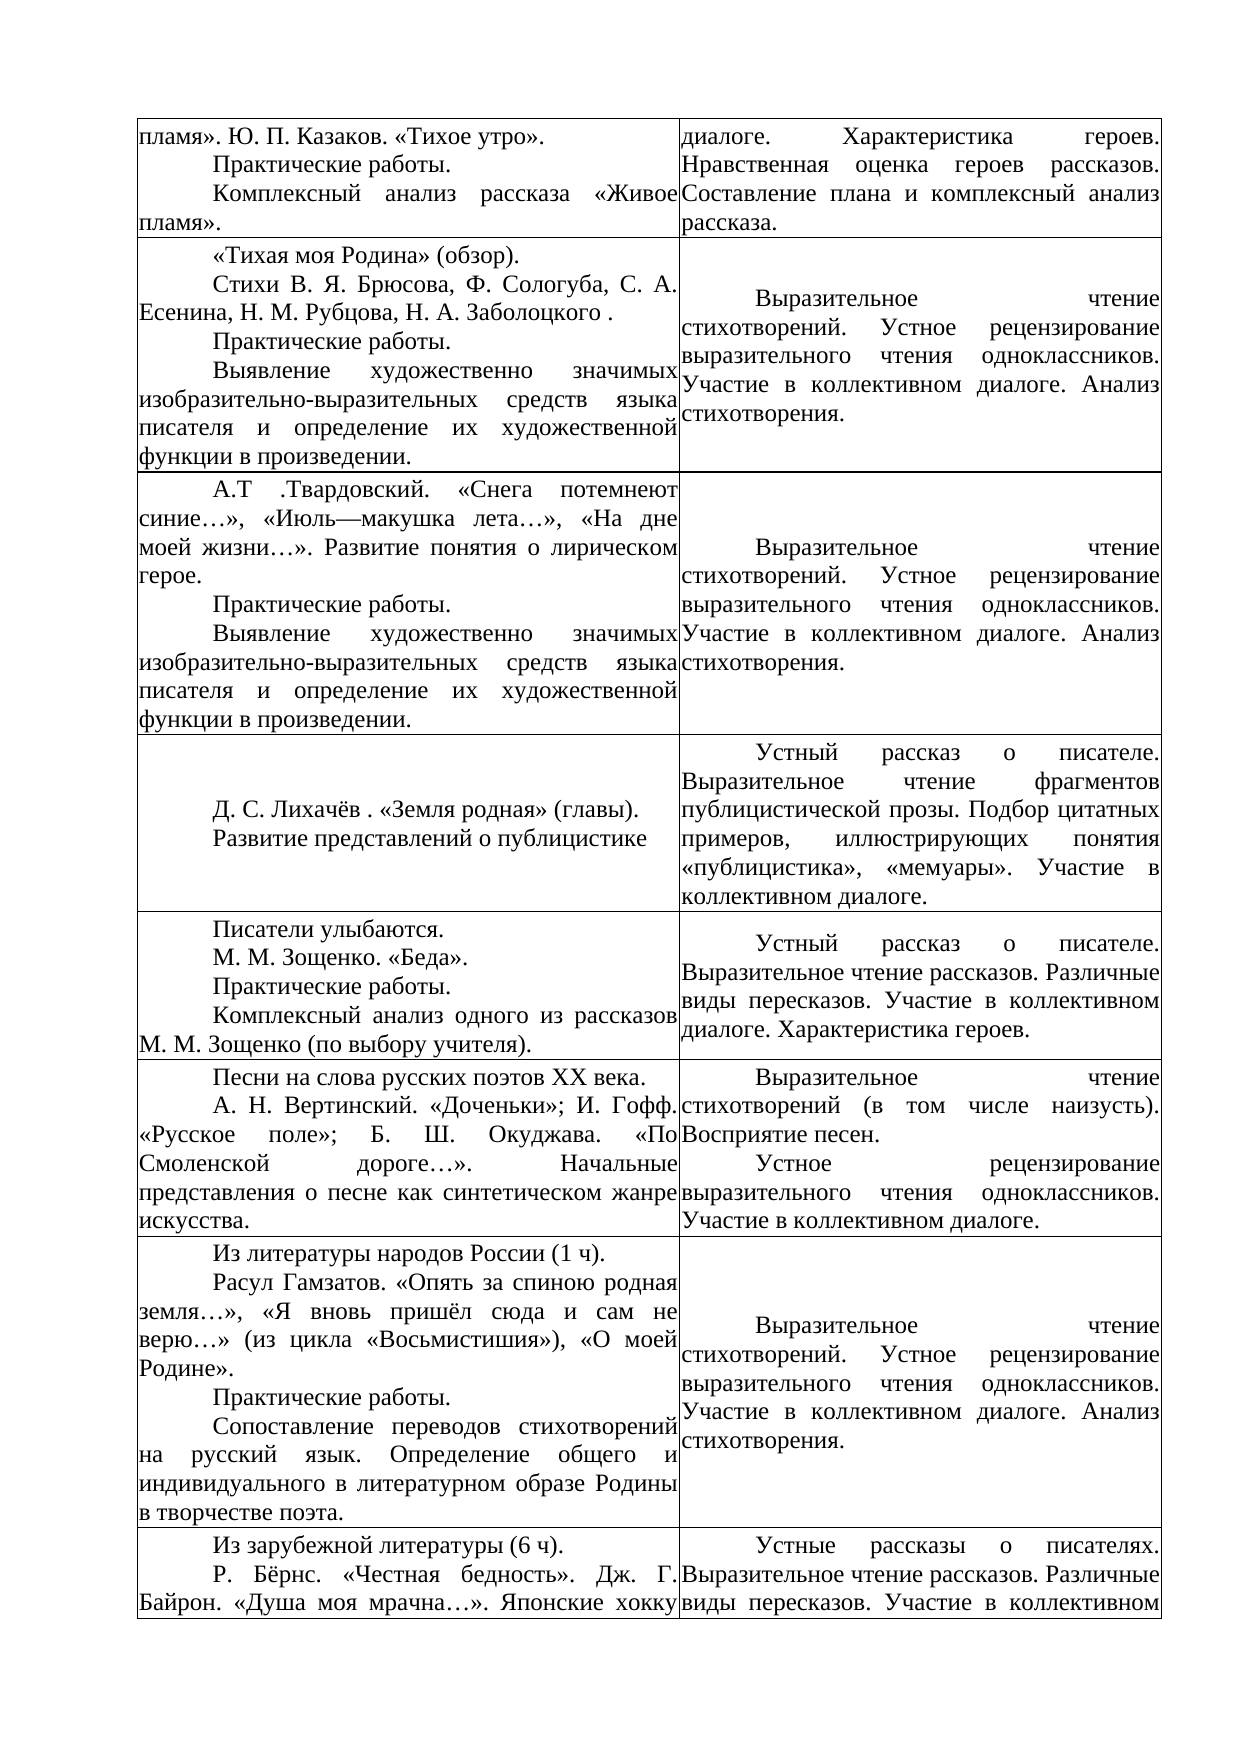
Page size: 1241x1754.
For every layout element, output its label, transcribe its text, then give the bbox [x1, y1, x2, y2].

table_cell Выразительное чтение стихотворений. Устное рецензирование выразительного чтения одноклассников. Участие в коллективном диалоге. Анализ стихотворения. [680, 473, 1161, 734]
table_cell Выразительное чтение стихотворений. Устное рецензирование выразительного чтения одноклассников. Участие в коллективном диалоге. Анализ стихотворения. [680, 238, 1161, 471]
table_cell Песни на слова русских поэтов XX века. А. Н. Вертинский. «Доченьки»; И. Гофф. «Русское поле»; Б. Ш. Окуджава. «По Смоленской дороге…». Начальные представления о песне как синтетическом жанре искусства. [138, 1060, 679, 1236]
table_cell Писатели улыбаются. М. М. Зощенко. «Беда». Практические работы. Комплексный анализ одного из рассказов М. М. Зощенко (по выбору учителя). [138, 912, 679, 1059]
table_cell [138, 1528, 679, 1618]
table_cell Д. С. Лихачёв . «Земля родная» (главы). Развитие представлений о публицистике [138, 735, 679, 911]
table_cell Выразительное чтение стихотворений. Устное рецензирование выразительного чтения одноклассников. Участие в коллективном диалоге. Анализ стихотворения. [680, 1237, 1161, 1527]
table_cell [138, 119, 679, 237]
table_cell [680, 119, 1161, 237]
table_cell Устный рассказ о писателе. Выразительное чтение рассказов. Различные виды пересказов. Участие в коллективном диалоге. Характеристика героев. [680, 912, 1161, 1059]
table_cell Из литературы народов России (1 ч). Расул Гамзатов. «Опять за спиною родная земля…», «Я вновь пришёл сюда и сам не верю…» (из цикла «Восьмистишия»), «О моей Родине». Практические работы. Сопоставление переводов стихотворений на русский язык. Определение общего и индивидуального в литературном образе Родины в творчестве поэта. [138, 1237, 679, 1527]
table_cell Устный рассказ о писателе. Выразительное чтение фрагментов публицистической прозы. Подбор цитатных примеров, иллюстрирующих понятия «публицистика», «мемуары». Участие в коллективном диалоге. [680, 735, 1161, 911]
table_cell Выразительное чтение стихотворений (в том числе наизусть). Восприятие песен. Устное рецензирование выразительного чтения одноклассников. Участие в коллективном диалоге. [680, 1060, 1161, 1236]
table_cell А.Т .Твардовский. «Снега потемнеют синие…», «Июль—макушка лета…», «На дне моей жизни…». Развитие понятия о лирическом герое. Практические работы. Выявление художественно значимых изобразительно-выразительных средств языка писателя и определение их художественной функции в произведении. [138, 473, 679, 734]
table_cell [680, 1528, 1161, 1618]
table_cell «Тихая моя Родина» (обзор). Стихи В. Я. Брюсова, Ф. Сологуба, С. А. Есенина, Н. М. Рубцова, Н. А. Заболоцкого . Практические работы. Выявление художественно значимых изобразительно-выразительных средств языка писателя и определение их художественной функции в произведении. [138, 238, 679, 471]
